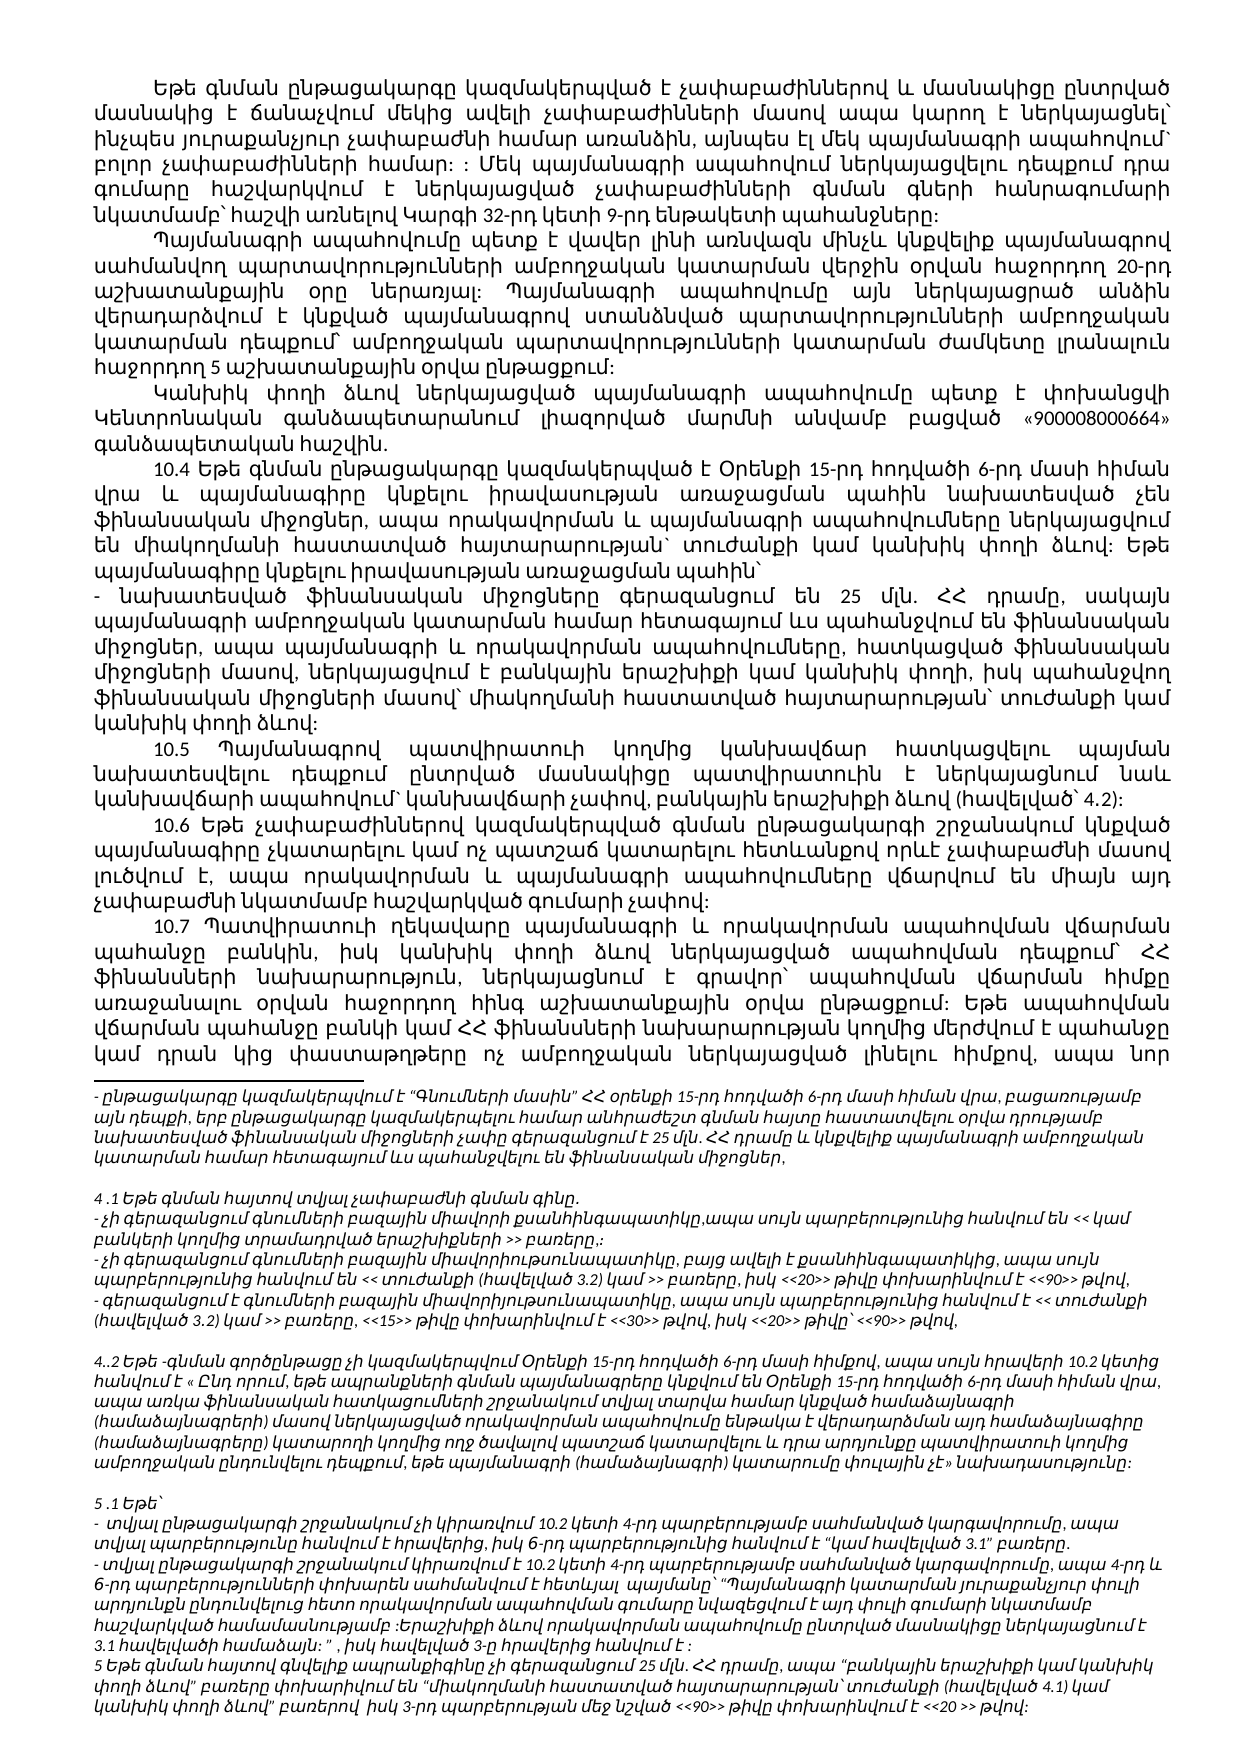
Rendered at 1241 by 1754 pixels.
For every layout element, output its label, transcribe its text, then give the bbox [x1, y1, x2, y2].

text Կանխիկ փողի ձևով ներկայացված պայմանագրի ապահովումը պետք է փոխանցվի Կենտրոնական գանձապետարանում լիազորված մարմնի անվամբ բացված «900008000664» գանձապետական հաշվին. [94, 380, 1171, 456]
text 10.4 Եթե գնման ընթացակարգը կազմակերպված է Օրենքի 15-րդ հոդվածի 6-րդ մասի հիման վրա և պայմանագիրը կնքելու իրավասության առաջացման պահին նախատեսված չեն ֆինանսական միջոցներ, ապա որակավորման և պայմանագրի ապահովումները ներկայացվում են միակողմանի հաստատված հայտարարության` տուժանքի կամ կանխիկ փողի ձևով: Եթե պայմանագիրը կնքելու իրավասության առաջացման պահին՝ [94, 456, 1171, 583]
text 10.5 Պայմանագրով պատվիրատուի կողմից կանխավճար հատկացվելու պայման նախատեսվելու դեպքում ընտրված մասնակիցը պատվիրատուին է ներկայացնում նաև կանխավճարի ապահովում` կանխավճարի չափով, բանկային երաշխիքի ձևով (հավելված՝ 4․2): [94, 736, 1171, 812]
text - նախատեսված ֆինանսական միջոցները գերազանցում են 25 մլն. ՀՀ դրամը, սակայն պայմանագրի ամբողջական կատարման համար հետագայում ևս պահանջվում են ֆինանսական միջոցներ, ապա պայմանագրի և որակավորման ապահովումները, հատկացված ֆինանսական միջոցների մասով, ներկայացվում է բանկային երաշխիքի կամ կանխիկ փողի, իսկ պահանջվող ֆինանսական միջոցների մասով՝ միակողմանի հաստատված հայտարարության՝ տուժանքի կամ կանխիկ փողի ձևով: [94, 583, 1171, 736]
text Պայմանագրի ապահովումը պետք է վավեր լինի առնվազն մինչև կնքվելիք պայմանագրով սահմանվող պարտավորությունների ամբողջական կատարման վերջին օրվան հաջորդող 20-րդ աշխատանքային օրը ներառյալ: Պայմանագրի ապահովումը այն ներկայացրած անձին վերադարձվում է կնքված պայմանագրով ստանձնված պարտավորությունների ամբողջական կատարման դեպքում՝ ամբողջական պարտավորությունների կատարման ժամկետը լրանալուն հաջորդող 5 աշխատանքային օրվա ընթացքում: [94, 227, 1171, 380]
text 10.6 Եթե չափաբաժիններով կազմակերպված գնման ընթացակարգի շրջանակում կնքված պայմանագիրը չկատարելու կամ ոչ պատշաճ կատարելու հետևանքով որևէ չափաբաժնի մասով լուծվում է, ապա որակավորման և պայմանագրի ապահովումները վճարվում են միայն այդ չափաբաժնի նկատմամբ հաշվարկված գումարի չափով: [94, 812, 1171, 914]
text Եթե գնման ընթացակարգը կազմակերպված է չափաբաժիններով և մասնակիցը ընտրված մասնակից է ճանաչվում մեկից ավելի չափաբաժինների մասով ապա կարող է ներկայացնել՝ ինչպես յուրաքանչյուր չափաբաժնի համար առանձին, այնպես էլ մեկ պայմանագրի ապահովում` բոլոր չափաբաժինների համար: : Մեկ պայմանագրի ապահովում ներկայացվելու դեպքում դրա գումարը հաշվարկվում է ներկայացված չափաբաժինների գնման գների հանրագումարի նկատմամբ՝ հաշվի առնելով Կարգի 32-րդ կետի 9-րդ ենթակետի պահանջները: [94, 75, 1171, 227]
text 10.7 Պատվիրատուի ղեկավարը պայմանագրի և որակավորման ապահովման վճարման պահանջը բանկին, իսկ կանխիկ փողի ձևով ներկայացված ապահովման դեպքում՝ ՀՀ ֆինանսների նախարարություն, ներկայացնում է գրավոր՝ ապահովման վճարման հիմքը առաջանալու օրվան հաջորդող հինգ աշխատանքային օրվա ընթացքում: Եթե ապահովման վճարման պահանջը բանկի կամ ՀՀ ֆինանսների նախարարության կողմից մերժվում է պահանջը կամ դրան կից փաստաթղթերը ոչ ամբողջական ներկայացված լինելու հիմքով, ապա նոր պահանջը պատվիրատուի ղեկավարը գրավոր ներկայացնում է մերժումը ստանալուն հաջորդող երկու աշխատանքային օրվա ընթացքում: [94, 914, 1171, 1066]
